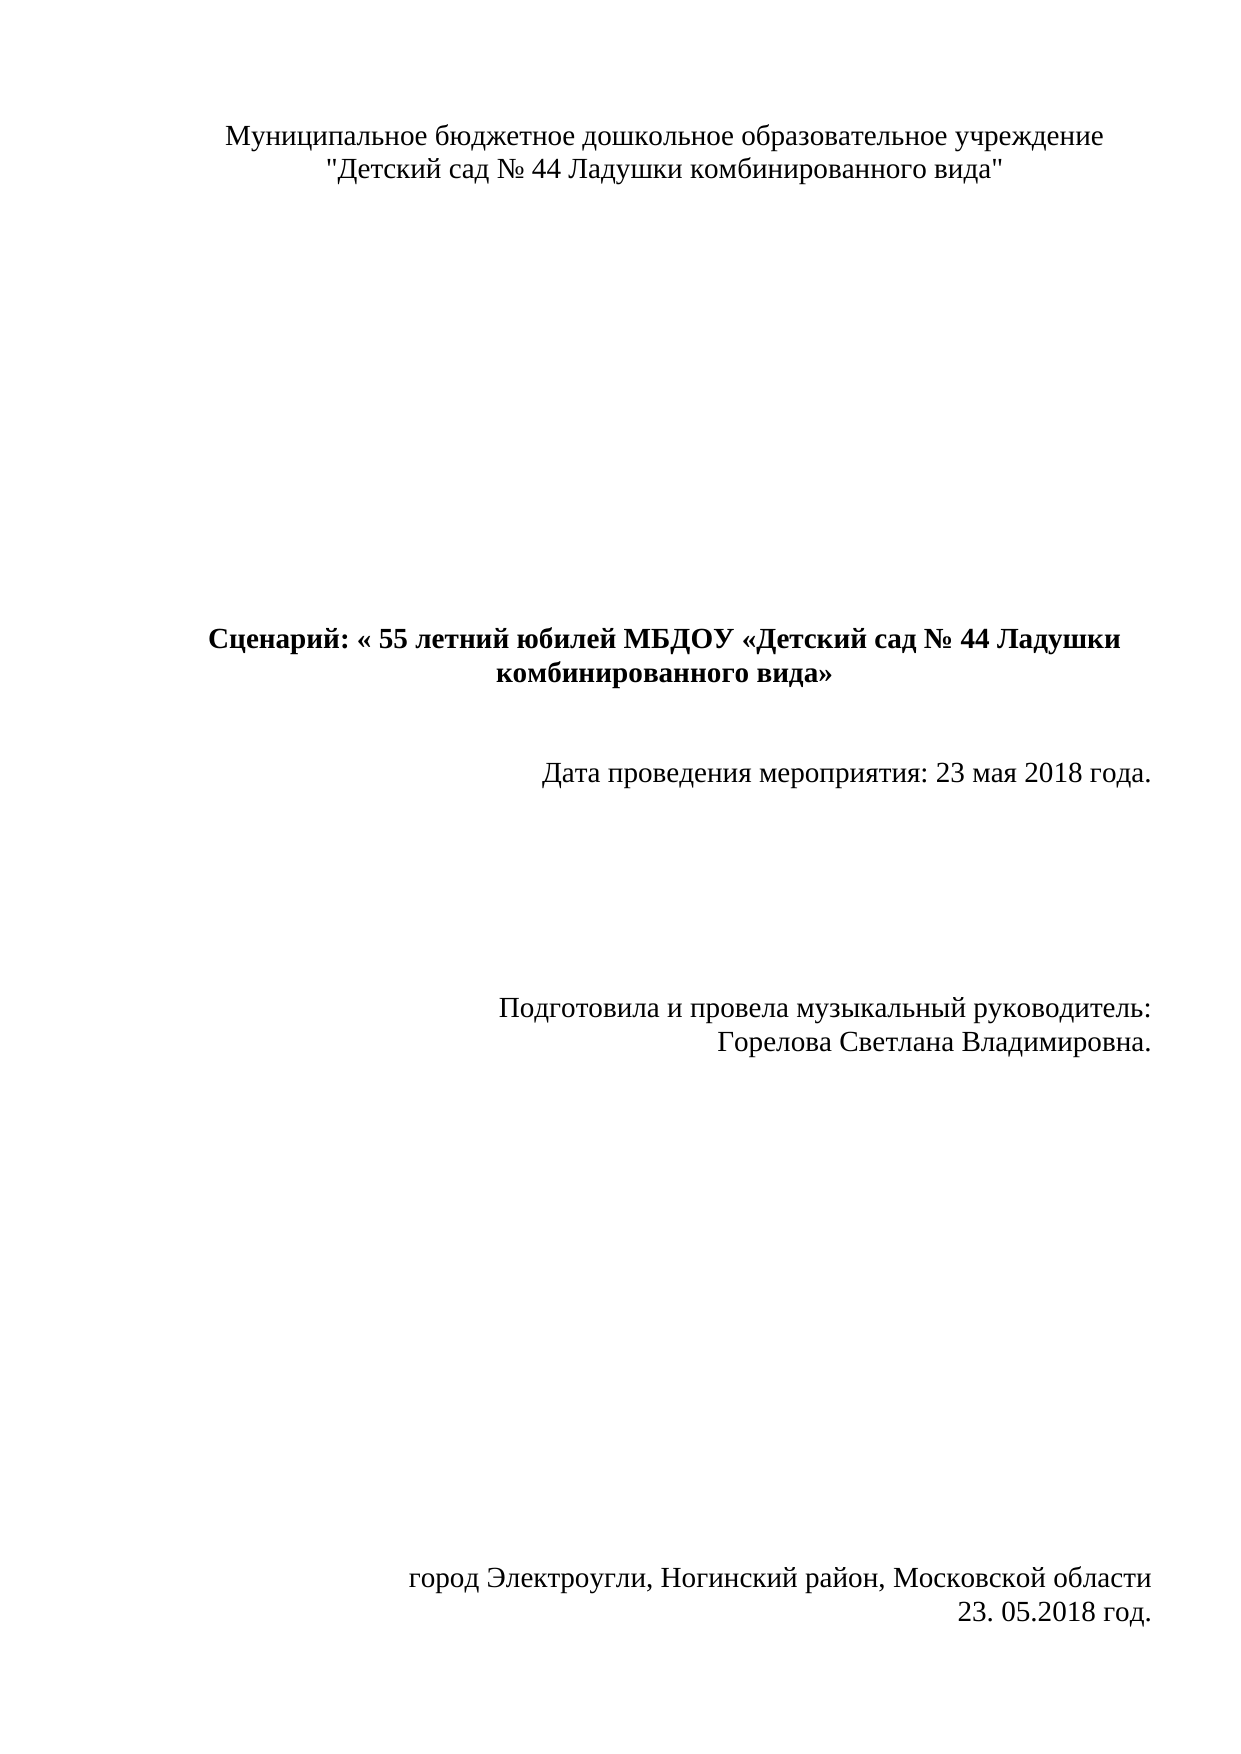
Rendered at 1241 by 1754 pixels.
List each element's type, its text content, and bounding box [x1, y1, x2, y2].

text Горелова Светлана Владимировна. [177, 1024, 1152, 1057]
text город Электроугли, Ногинский район, Московской области [177, 1560, 1152, 1594]
text "Детский сад № 44 Ладушки комбинированного вида" [177, 152, 1152, 185]
text Сценарий: « 55 летний юбилей МБДОУ «Детский сад № 44 Ладушки комбинированного вида» [177, 621, 1152, 688]
text 23. 05.2018 год. [177, 1594, 1152, 1627]
text Муниципальное бюджетное дошкольное образовательное учреждение [177, 118, 1152, 152]
text Подготовила и провела музыкальный руководитель: [177, 990, 1152, 1024]
text Дата проведения мероприятия: 23 мая 2018 года. [177, 755, 1152, 789]
